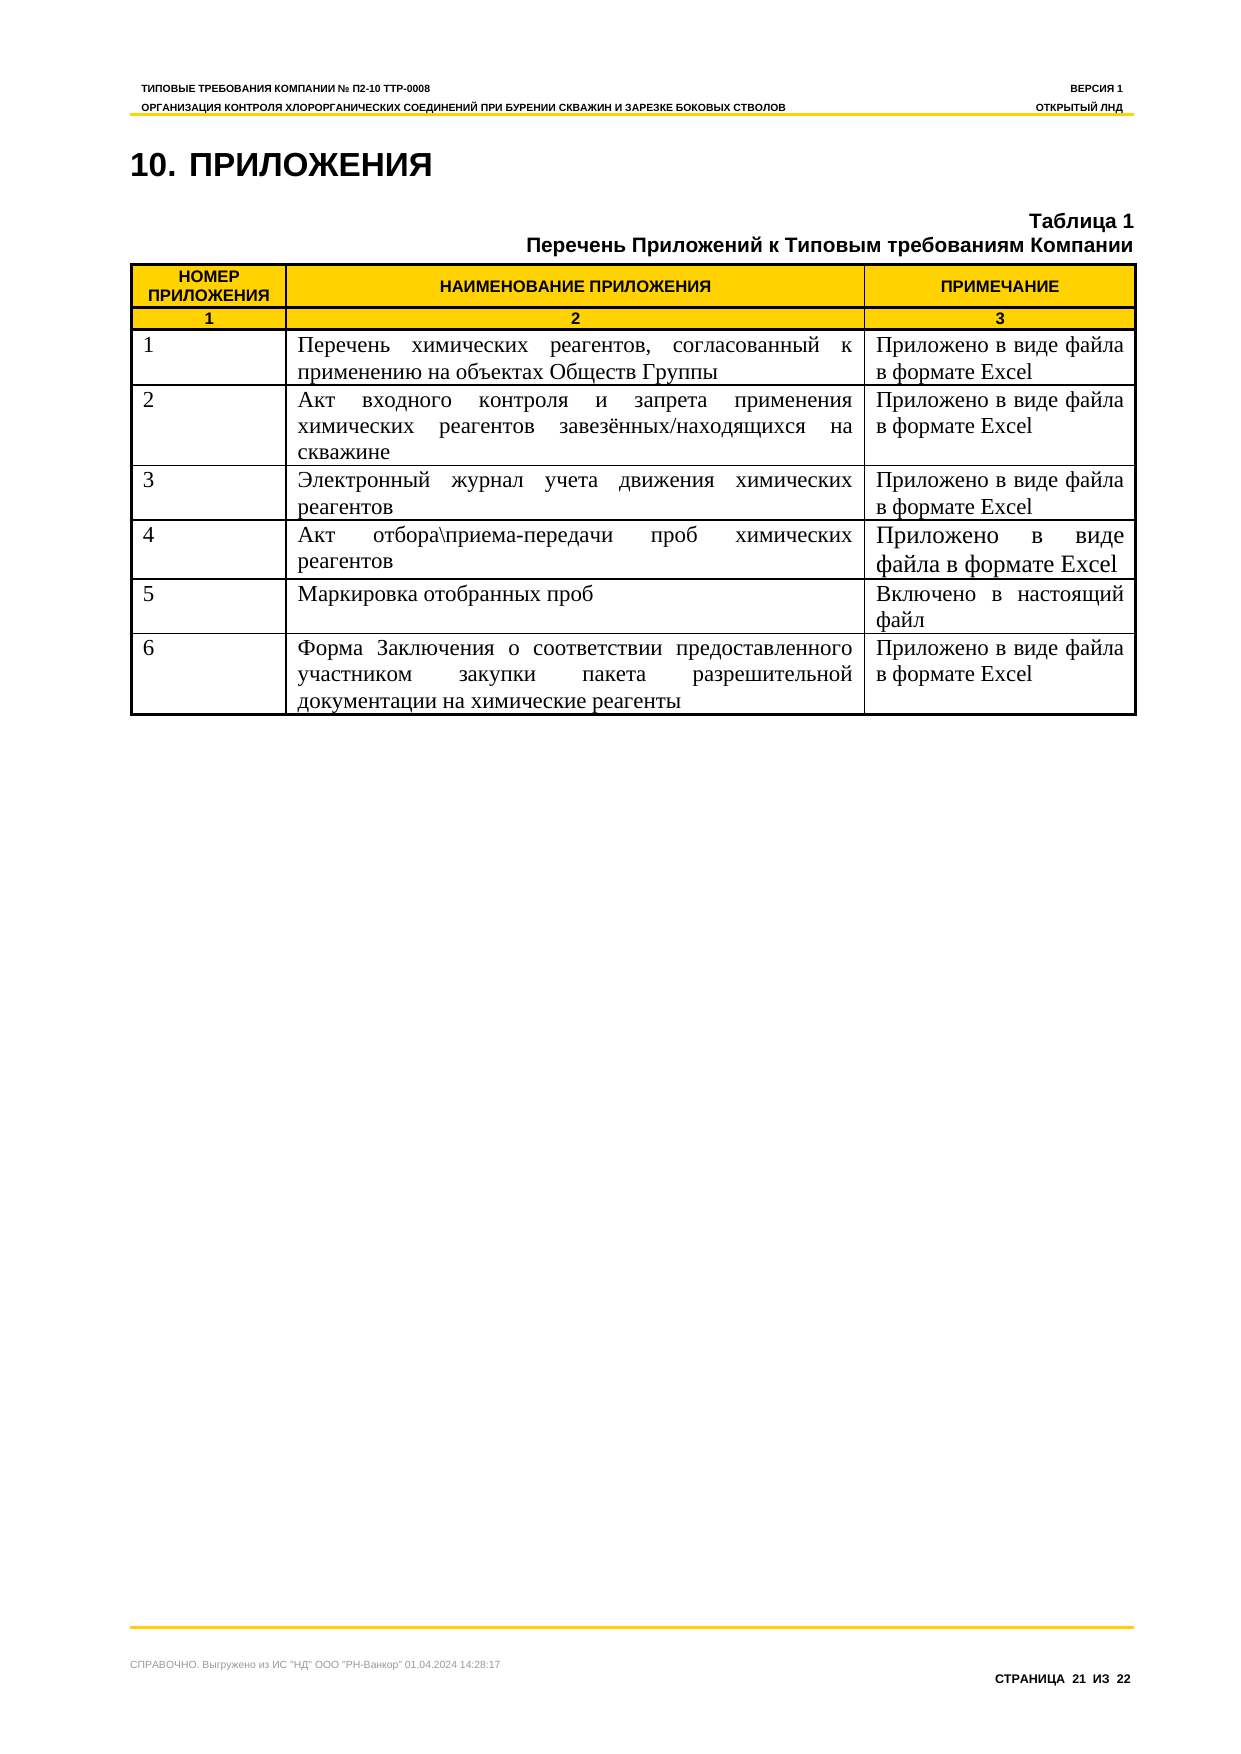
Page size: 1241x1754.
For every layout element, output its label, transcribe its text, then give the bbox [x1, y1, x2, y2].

table_header НАИМЕНОВАНИЕ ПРИЛОЖЕНИЯ [287, 266, 864, 306]
table_cell 4 [133, 521, 285, 578]
table_cell 2 [287, 309, 864, 328]
table_cell Перечень химических реагентов, согласованный к применению на объектах Обществ Группы [287, 331, 864, 384]
text Таблица 1 [130, 208, 1134, 232]
table_cell Акт входного контроля и запрета применения химических реагентов завезённых/находящихся на скважине [287, 386, 864, 465]
table_cell 1 [133, 309, 285, 328]
table_cell Акт отбора\приема-передачи проб химических реагентов [287, 521, 864, 578]
table_header ПРИМЕЧАНИЕ [865, 266, 1134, 306]
list ПРИЛОЖЕНИЯ [130, 145, 1134, 183]
text Перечень Приложений к Типовым требованиям Компании [130, 232, 1134, 256]
table_cell Приложено в виде файла в формате Excel [865, 331, 1134, 384]
table_cell 3 [865, 309, 1134, 328]
table_cell Электронный журнал учета движения химических реагентов [287, 466, 864, 519]
table_cell Приложено в виде файла в формате Excel [865, 466, 1134, 519]
table_cell 1 [133, 331, 285, 384]
table_cell Маркировка отобранных проб [287, 580, 864, 632]
table_cell 6 [133, 634, 285, 713]
table_cell 2 [133, 386, 285, 465]
table_cell 3 [133, 466, 285, 519]
table_cell Форма Заключения о соответствии предоставленного участником закупки пакета разрешительной документации на химические реагенты [287, 634, 864, 713]
table_cell Приложено в виде файла в формате Excel [865, 521, 1134, 578]
table_cell Включено в настоящий файл [865, 580, 1134, 632]
table_cell Приложено в виде файла в формате Excel [865, 386, 1134, 465]
table_cell 5 [133, 580, 285, 632]
table_header НОМЕР ПРИЛОЖЕНИЯ [133, 266, 285, 306]
table_cell Приложено в виде файла в формате Excel [865, 634, 1134, 713]
